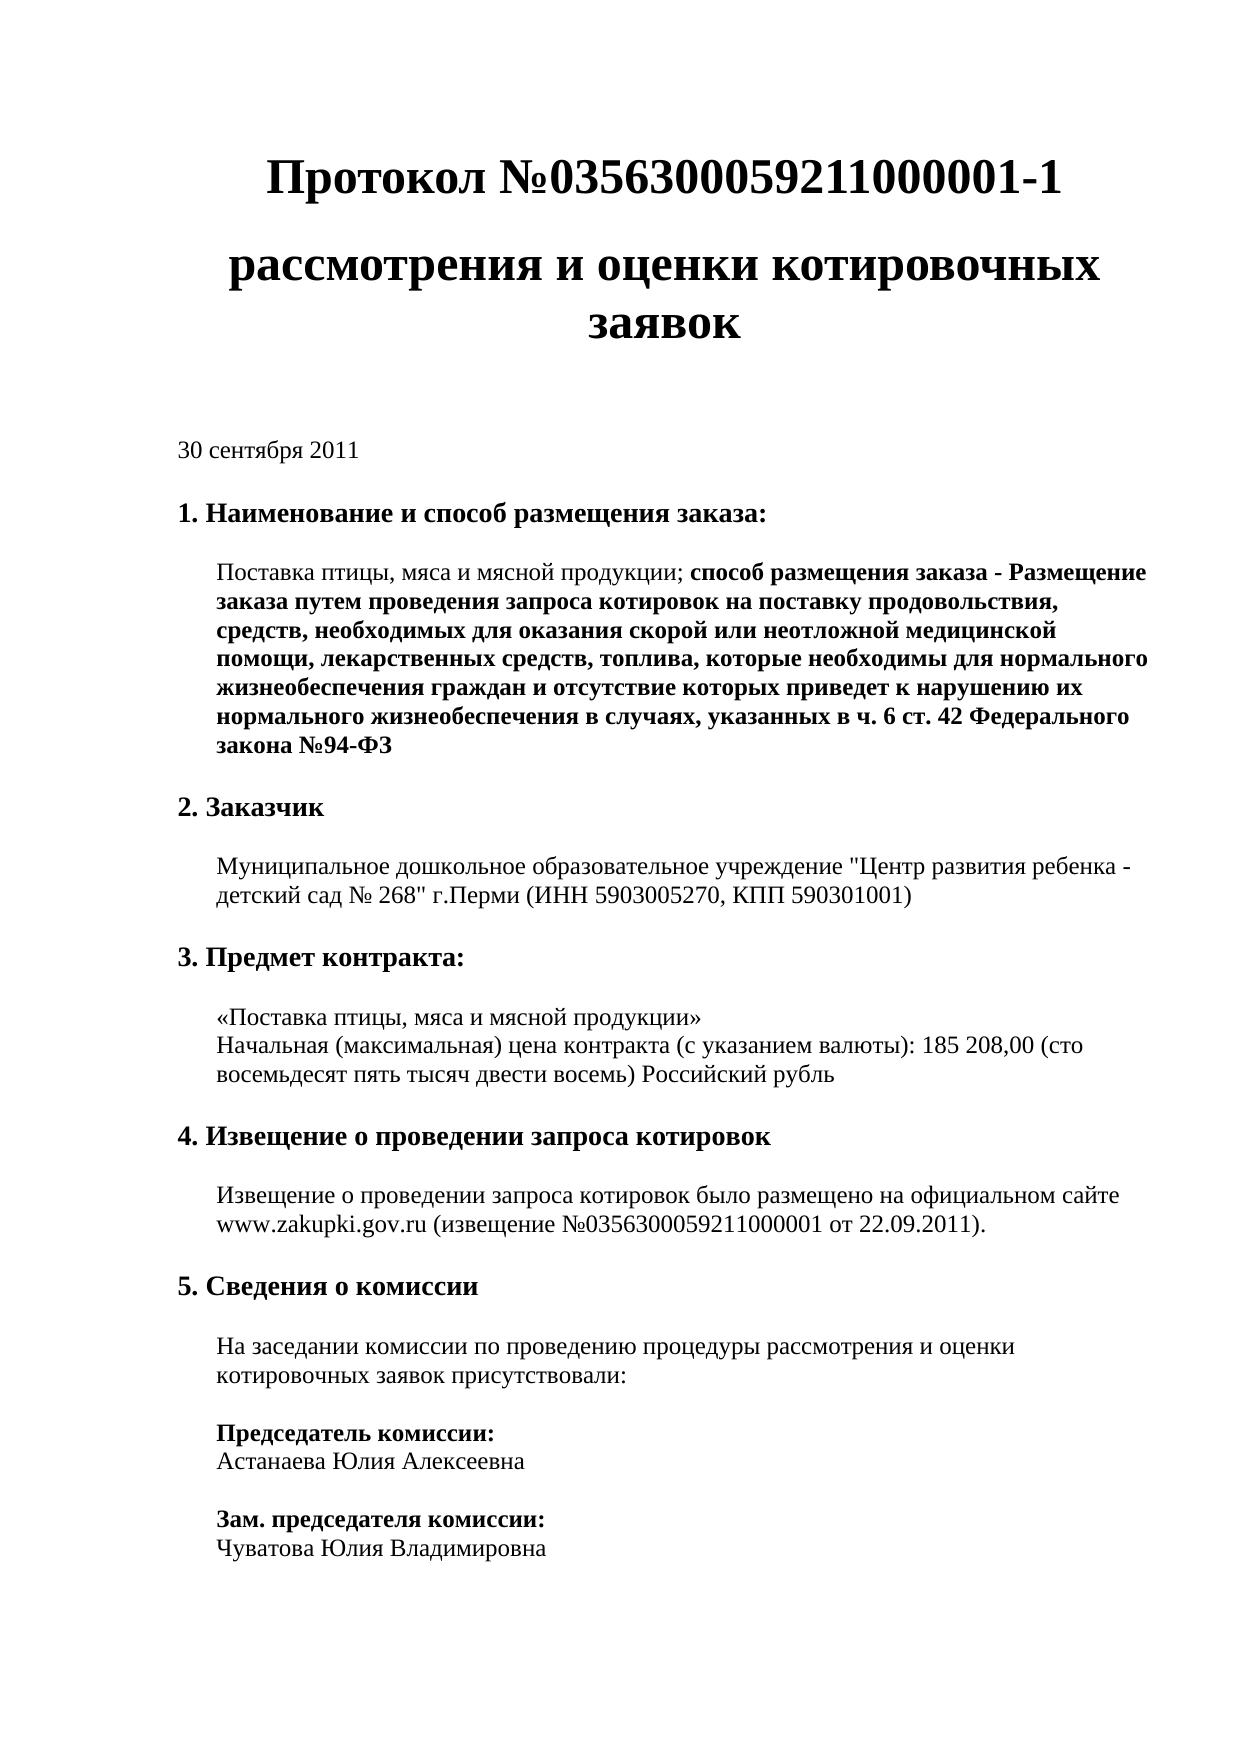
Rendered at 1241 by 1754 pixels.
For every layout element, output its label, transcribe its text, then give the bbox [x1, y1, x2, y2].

text рассмотрения и оценки котировочных заявок [177, 234, 1152, 349]
text 1. Наименование и способ размещения заказа: [177, 496, 1152, 528]
text На заседании комиссии по проведению процедуры рассмотрения и оценки котировочных заявок присутствовали: [216, 1331, 1152, 1388]
text 3. Предмет контракта: [177, 940, 1152, 972]
text Зам. председателя комиссии: Чуватова Юлия Владимировна [216, 1504, 1152, 1562]
text 4. Извещение о проведении запроса котировок [177, 1119, 1152, 1151]
text Протокол №0356300059211000001-1 [177, 147, 1152, 205]
text Поставка птицы, мяса и мясной продукции; способ размещения заказа - Размещение заказа путем проведения запроса котировок на поставку продовольствия, средств, необходимых для оказания скорой или неотложной медицинской помощи, лекарственных средств, топлива, которые необходимы для нормального жизнеобеспечения граждан и отсутствие которых приведет к нарушению их нормального жизнеобеспечения в случаях, указанных в ч. 6 ст. 42 Федерального закона №94-ФЗ [216, 557, 1152, 758]
text 5. Сведения о комиссии [177, 1269, 1152, 1302]
text 30 сентября 2011 [177, 407, 1152, 464]
text «Поставка птицы, мяса и мясной продукции» Начальная (максимальная) цена контракта (с указанием валюты): 185 208,00 (сто восемьдесят пять тысяч двести восемь) Российский рубль [216, 1002, 1152, 1088]
text Муниципальное дошкольное образовательное учреждение "Центр развития ребенка - детский сад № 268" г.Перми (ИНН 5903005270, КПП 590301001) [216, 851, 1152, 909]
text Председатель комиссии: Астанаева Юлия Алексеевна [216, 1418, 1152, 1475]
text 2. Заказчик [177, 790, 1152, 822]
text Извещение о проведении запроса котировок было размещено на официальном сайте www.zakupki.gov.ru (извещение №0356300059211000001 от 22.09.2011). [216, 1181, 1152, 1238]
